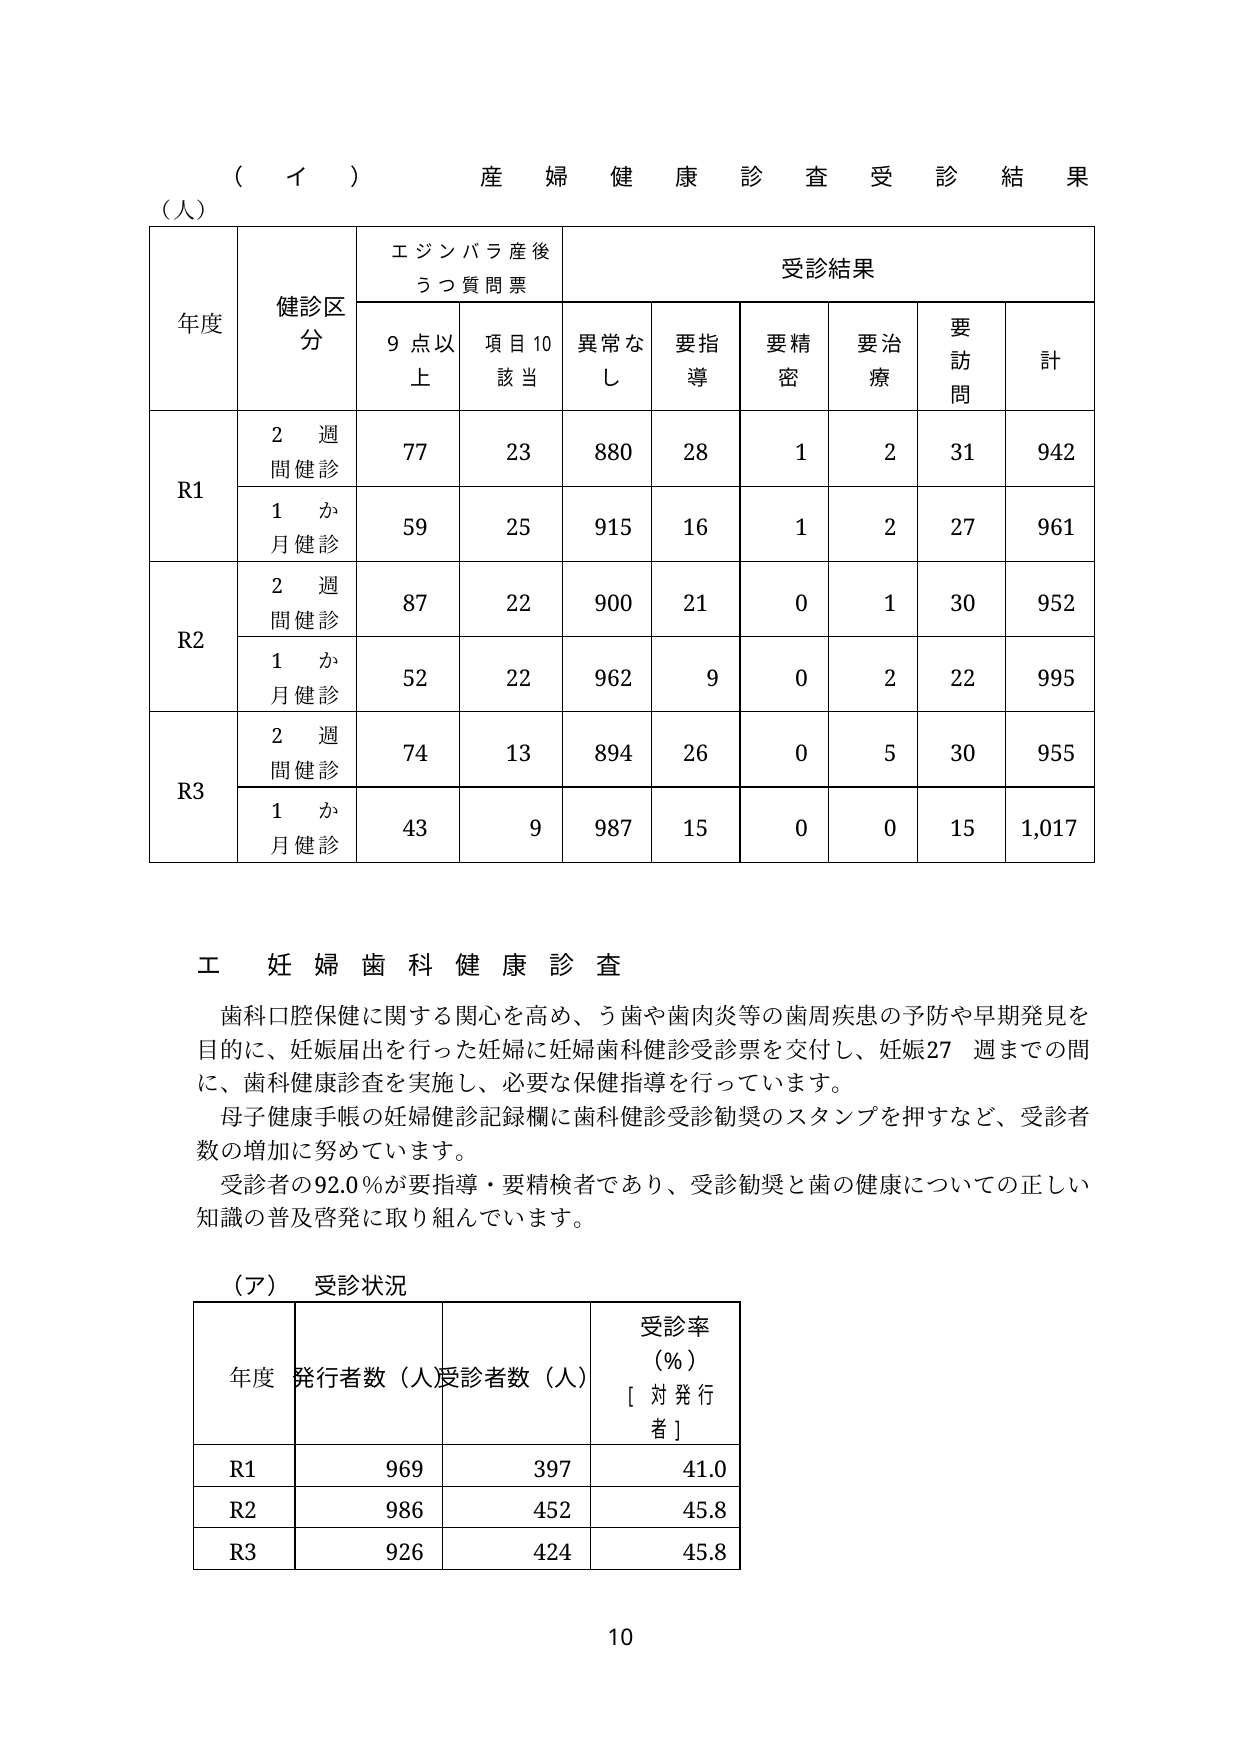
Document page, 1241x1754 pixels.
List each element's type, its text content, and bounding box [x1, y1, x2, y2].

table_cell 15 [652, 788, 739, 862]
table_cell 52 [357, 637, 459, 711]
table_cell 0 [741, 562, 828, 636]
table_header 健診区分 [238, 227, 356, 410]
text エ 妊婦歯科健康診査 [149, 930, 1091, 998]
table_header 受診者数（人） [443, 1303, 590, 1444]
table_cell 5 [829, 712, 917, 786]
table_cell 2週間健診 [238, 712, 356, 786]
table_cell 2週間健診 [238, 562, 356, 636]
table_cell 1 [741, 487, 828, 561]
table_cell 異常なし [563, 303, 651, 410]
table_cell 926 [296, 1528, 442, 1568]
table_cell 21 [652, 562, 739, 636]
table_cell 397 [443, 1445, 590, 1486]
table_cell 要指導 [652, 303, 739, 410]
table_cell 22 [918, 637, 1005, 711]
table_cell 31 [918, 411, 1005, 486]
table_cell 452 [443, 1487, 590, 1527]
table_cell 961 [1006, 487, 1094, 561]
table_header 発行者数（人） [296, 1303, 442, 1444]
table_cell 30 [918, 712, 1005, 786]
table_cell 計 [1006, 303, 1094, 410]
table_cell 894 [563, 712, 651, 786]
table_cell 880 [563, 411, 651, 486]
table_cell 15 [918, 788, 1005, 862]
table_cell 1 [741, 411, 828, 486]
table_cell 項目10該当 [460, 303, 562, 410]
table_header 受診率（%）[対発行者] [591, 1303, 739, 1444]
table_cell R1 [194, 1445, 294, 1486]
table_cell R2 [150, 562, 237, 711]
table_cell 41.0 [591, 1445, 739, 1486]
table_cell 1か月健診 [238, 637, 356, 711]
table_cell 87 [357, 562, 459, 636]
table_cell 1,017 [1006, 788, 1094, 862]
table_cell 43 [357, 788, 459, 862]
table_cell 1 [829, 562, 917, 636]
table_cell 2 [829, 637, 917, 711]
table_cell 要訪問 [918, 303, 1005, 410]
table_cell 424 [443, 1528, 590, 1568]
table_cell 要精密 [741, 303, 828, 410]
table_cell 2週間健診 [238, 411, 356, 486]
table_cell 9 [652, 637, 739, 711]
table_cell 0 [829, 788, 917, 862]
table_cell 25 [460, 487, 562, 561]
table_cell 952 [1006, 562, 1094, 636]
table_cell 13 [460, 712, 562, 786]
table_cell 30 [918, 562, 1005, 636]
table_cell R2 [194, 1487, 294, 1527]
table_cell 26 [652, 712, 739, 786]
text 受診者の92.0％が要指導・要精検者であり、受診勧奨と歯の健康についての正しい知識の普及啓発に取り組んでいます。 [185, 1166, 1091, 1234]
table_header エジンバラ産後うつ質問票 [357, 227, 562, 301]
table_cell 955 [1006, 712, 1094, 786]
table_cell 915 [563, 487, 651, 561]
table_cell 2 [829, 487, 917, 561]
table_cell 987 [563, 788, 651, 862]
table_cell 23 [460, 411, 562, 486]
table_cell 28 [652, 411, 739, 486]
table_cell 22 [460, 562, 562, 636]
table_header 年度 [150, 227, 237, 410]
table_cell 59 [357, 487, 459, 561]
text （ア） 受診状況 [173, 1268, 1091, 1301]
table_cell 77 [357, 411, 459, 486]
table_cell 45.8 [591, 1528, 739, 1568]
text （イ） 産婦健康診査受診結果 （人） [149, 159, 1091, 226]
table_cell 0 [741, 712, 828, 786]
table_cell 9点以上 [357, 303, 459, 410]
table_header 受診結果 [563, 227, 1094, 301]
table_cell 962 [563, 637, 651, 711]
table_cell 要治療 [829, 303, 917, 410]
table_cell 16 [652, 487, 739, 561]
table_cell 986 [296, 1487, 442, 1527]
table_cell 22 [460, 637, 562, 711]
table_cell 900 [563, 562, 651, 636]
table_cell 0 [741, 788, 828, 862]
table_cell 27 [918, 487, 1005, 561]
table_cell 969 [296, 1445, 442, 1486]
text 歯科口腔保健に関する関心を高め、う歯や歯肉炎等の歯周疾患の予防や早期発見を目的に、妊娠届出を行った妊婦に妊婦歯科健診受診票を交付し、妊娠27週までの間に、歯科健康診査を実施し、必要な保健指導を行っています。 [185, 998, 1091, 1099]
table_cell 1か月健診 [238, 487, 356, 561]
table_cell R3 [194, 1528, 294, 1568]
table_cell 45.8 [591, 1487, 739, 1527]
table_cell 74 [357, 712, 459, 786]
table_cell 0 [741, 637, 828, 711]
text 母子健康手帳の妊婦健診記録欄に歯科健診受診勧奨のスタンプを押すなど、受診者数の増加に努めています。 [185, 1099, 1091, 1166]
table_cell R3 [150, 712, 237, 862]
table_cell 2 [829, 411, 917, 486]
table_cell 942 [1006, 411, 1094, 486]
table_cell 1か月健診 [238, 788, 356, 862]
table_cell 995 [1006, 637, 1094, 711]
table_header 年度 [194, 1303, 294, 1444]
table_cell R1 [150, 411, 237, 561]
table_cell 9 [460, 788, 562, 862]
